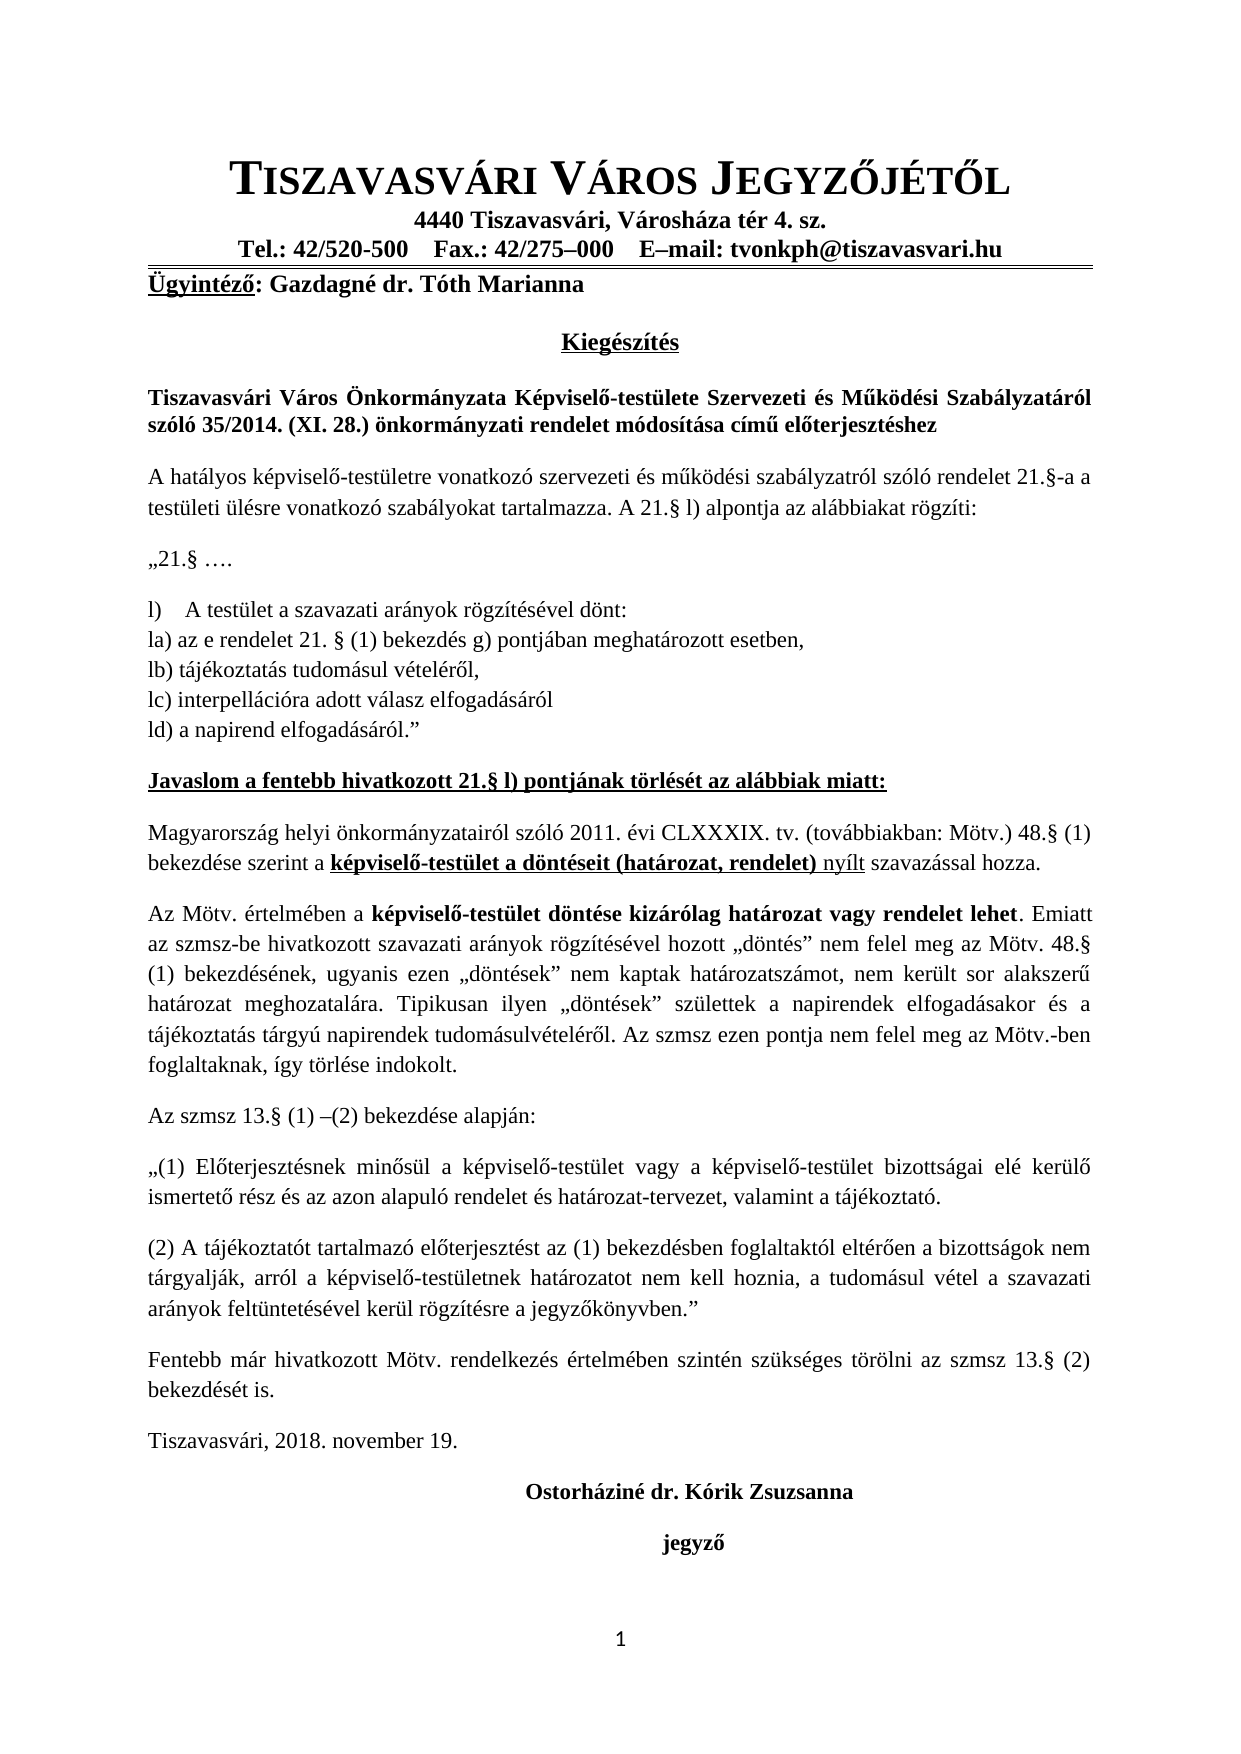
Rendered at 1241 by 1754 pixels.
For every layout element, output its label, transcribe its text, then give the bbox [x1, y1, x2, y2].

text Tiszavasvári Város Önkormányzata Képviselő-testülete Szervezeti és Működési Szabályzatáról szóló 35/2014. (XI. 28.) önkormányzati rendelet módosítása című előterjesztéshez [148, 384, 1093, 437]
text „(1) Előterjesztésnek minősül a képviselő-testület vagy a képviselő-testület bizottságai elé kerülő ismertető rész és az azon alapuló rendelet és határozat-tervezet, valamint a tájékoztató. [148, 1153, 1093, 1209]
text 4440 Tiszavasvári, Városháza tér 4. sz. [148, 205, 1093, 234]
text Az szmsz 13.§ (1) –(2) bekezdése alapján: [148, 1102, 1093, 1128]
text Magyarország helyi önkormányzatairól szóló 2011. évi CLXXXIX. tv. (továbbiakban: Mötv.) 48.§ (1) bekezdése szerint a képviselő-testület a döntéseit (határozat, rendelet) nyílt szavazással hozza. [148, 819, 1093, 875]
text „21.§ …. [148, 545, 1093, 571]
text Javaslom a fentebb hivatkozott 21.§ l) pontjának törlését az alábbiak miatt: [148, 768, 1093, 794]
text Tiszavasvári, 2018. november 19. [148, 1427, 1093, 1453]
text Ügyintéző: Gazdagné dr. Tóth Marianna [148, 269, 1093, 298]
text A hatályos képviselő-testületre vonatkozó szervezeti és működési szabályzatról szóló rendelet 21.§-a a testületi ülésre vonatkozó szabályokat tartalmazza. A 21.§ l) alpontja az alábbiakat rögzíti: [148, 463, 1093, 520]
text Az Mötv. értelmében a képviselő-testület döntése kizárólag határozat vagy rendelet lehet. Emiatt az szmsz-be hivatkozott szavazati arányok rögzítésével hozott „döntés” nem felel meg az Mötv. 48.§ (1) bekezdésének, ugyanis ezen „döntések” nem kaptak határozatszámot, nem került sor alakszerű határozat meghozatalára. Tipikusan ilyen „döntések” születtek a napirendek elfogadásakor és a tájékoztatás tárgyú napirendek tudomásulvételéről. Az szmsz ezen pontja nem felel meg az Mötv.-ben foglaltaknak, így törlése indokolt. [148, 900, 1093, 1077]
text l) A testület a szavazati arányok rögzítésével dönt: la) az e rendelet 21. § (1) bekezdés g) pontjában meghatározott esetben, lb) tájékoztatás tudomásul vételéről, lc) interpellációra adott válasz elfogadásáról ld) a napirend elfogadásáról.” [148, 596, 1093, 743]
text (2) A tájékoztatót tartalmazó előterjesztést az (1) bekezdésben foglaltaktól eltérően a bizottságok nem tárgyalják, arról a képviselő-testületnek határozatot nem kell hoznia, a tudomásul vétel a szavazati arányok feltüntetésével kerül rögzítésre a jegyzőkönyvben.” [148, 1234, 1093, 1321]
text Fentebb már hivatkozott Mötv. rendelkezés értelmében szintén szükséges törölni az szmsz 13.§ (2) bekezdését is. [148, 1346, 1093, 1402]
text Ostorháziné dr. Kórik Zsuzsanna [148, 1478, 1093, 1504]
text jegyző [148, 1529, 1093, 1555]
text Tel.: 42/520-500 Fax.: 42/275–000 E–mail: tvonkph@tiszavasvari.hu [148, 234, 1093, 265]
text Kiegészítés [148, 327, 1093, 356]
text Tiszavasvári Város Jegyzőjétől [148, 148, 1093, 205]
